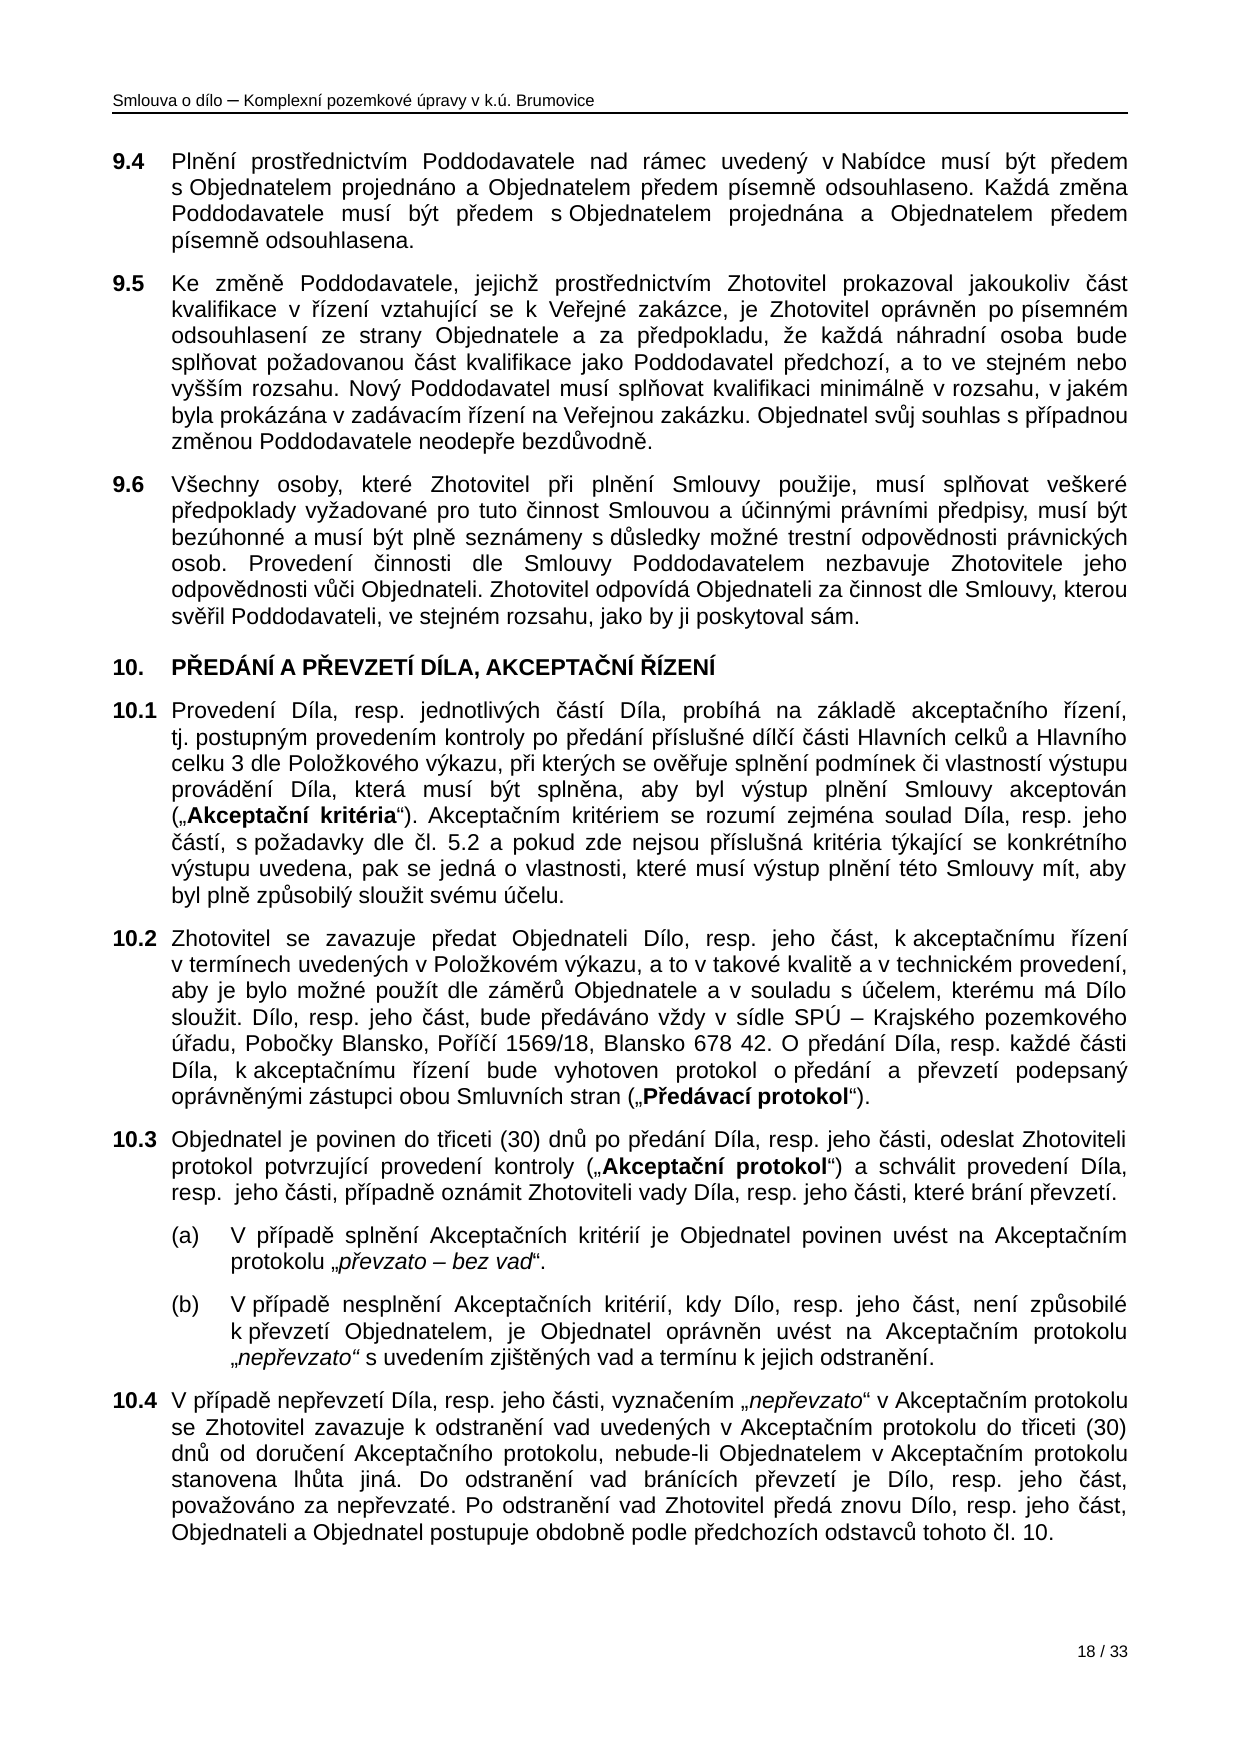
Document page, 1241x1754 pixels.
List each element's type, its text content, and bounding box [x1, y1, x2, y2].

text Všechny osoby, které Zhotovitel při plnění Smlouvy použije, musí splňovat veškeré předpoklady vyžadované pro tuto činnost Smlouvou a účinnými právními předpisy, musí být bezúhonné a musí být plně seznámeny s důsledky možné trestní odpovědnosti právnických osob. Provedení činnosti dle Smlouvy Poddodavatelem nezbavuje Zhotovitele jeho odpovědnosti vůči Objednateli. Zhotovitel odpovídá Objednateli za činnost dle Smlouvy, kterou svěřil Poddodavateli, ve stejném rozsahu, jako by ji poskytoval sám. [112, 471, 1128, 629]
text Zhotovitel se zavazuje předat Objednateli Dílo, resp. jeho část, k akceptačnímu řízení v termínech uvedených v Položkovém výkazu, a to v takové kvalitě a v technickém provedení, aby je bylo možné použít dle záměrů Objednatele a v souladu s účelem, kterému má Dílo sloužit. Dílo, resp. jeho část, bude předáváno vždy v sídle SPÚ – Krajského pozemkového úřadu, Pobočky Blansko, Poříčí 1569/18, Blansko 678 42. O předání Díla, resp. každé části Díla, k akceptačnímu řízení bude vyhotoven protokol o předání a převzetí podepsaný oprávněnými zástupci obou Smluvních stran („Předávací protokol“). [112, 924, 1128, 1109]
text Plnění prostřednictvím Poddodavatele nad rámec uvedený v Nabídce musí být předem s Objednatelem projednáno a Objednatelem předem písemně odsouhlaseno. Každá změna Poddodavatele musí být předem s Objednatelem projednána a Objednatelem předem písemně odsouhlasena. [112, 148, 1128, 253]
list V případě splnění Akceptačních kritérií je Objednatel povinen uvést na Akceptačním protokolu „převzato – bez vad“. [171, 1222, 1128, 1275]
text Objednatel je povinen do třiceti (30) dnů po předání Díla, resp. jeho části, odeslat Zhotoviteli protokol potvrzující provedení kontroly („Akceptační protokol“) a schválit provedení Díla, resp. jeho části, případně oznámit Zhotoviteli vady Díla, resp. jeho části, které brání převzetí. [112, 1126, 1128, 1205]
text Předání a převzetí Díla, Akceptační řízení [112, 654, 1128, 680]
text V případě nepřevzetí Díla, resp. jeho části, vyznačením „nepřevzato“ v Akceptačním protokolu se Zhotovitel zavazuje k odstranění vad uvedených v Akceptačním protokolu do třiceti (30) dnů od doručení Akceptačního protokolu, nebude-li Objednatelem v Akceptačním protokolu stanovena lhůta jiná. Do odstranění vad bránících převzetí je Dílo, resp. jeho část, považováno za nepřevzaté. Po odstranění vad Zhotovitel předá znovu Dílo, resp. jeho část, Objednateli a Objednatel postupuje obdobně podle předchozích odstavců tohoto čl. 10. [112, 1387, 1128, 1545]
text Provedení Díla, resp. jednotlivých částí Díla, probíhá na základě akceptačního řízení, tj. postupným provedením kontroly po předání příslušné dílčí části Hlavních celků a Hlavního celku 3 dle Položkového výkazu, při kterých se ověřuje splnění podmínek či vlastností výstupu provádění Díla, která musí být splněna, aby byl výstup plnění Smlouvy akceptován („Akceptační kritéria“). Akceptačním kritériem se rozumí zejména soulad Díla, resp. jeho částí, s požadavky dle čl. 5.2 a pokud zde nejsou příslušná kritéria týkající se konkrétního výstupu uvedena, pak se jedná o vlastnosti, které musí výstup plnění této Smlouvy mít, aby byl plně způsobilý sloužit svému účelu. [112, 697, 1128, 908]
list V případě nesplnění Akceptačních kritérií, kdy Dílo, resp. jeho část, není způsobilé k převzetí Objednatelem, je Objednatel oprávněn uvést na Akceptačním protokolu „nepřevzato“ s uvedením zjištěných vad a termínu k jejich odstranění. [171, 1291, 1128, 1370]
text Ke změně Poddodavatele, jejichž prostřednictvím Zhotovitel prokazoval jakoukoliv část kvalifikace v řízení vztahující se k Veřejné zakázce, je Zhotovitel oprávněn po písemném odsouhlasení ze strany Objednatele a za předpokladu, že každá náhradní osoba bude splňovat požadovanou část kvalifikace jako Poddodavatel předchozí, a to ve stejném nebo vyšším rozsahu. Nový Poddodavatel musí splňovat kvalifikaci minimálně v rozsahu, v jakém byla prokázána v zadávacím řízení na Veřejnou zakázku. Objednatel svůj souhlas s případnou změnou Poddodavatele neodepře bezdůvodně. [112, 270, 1128, 454]
